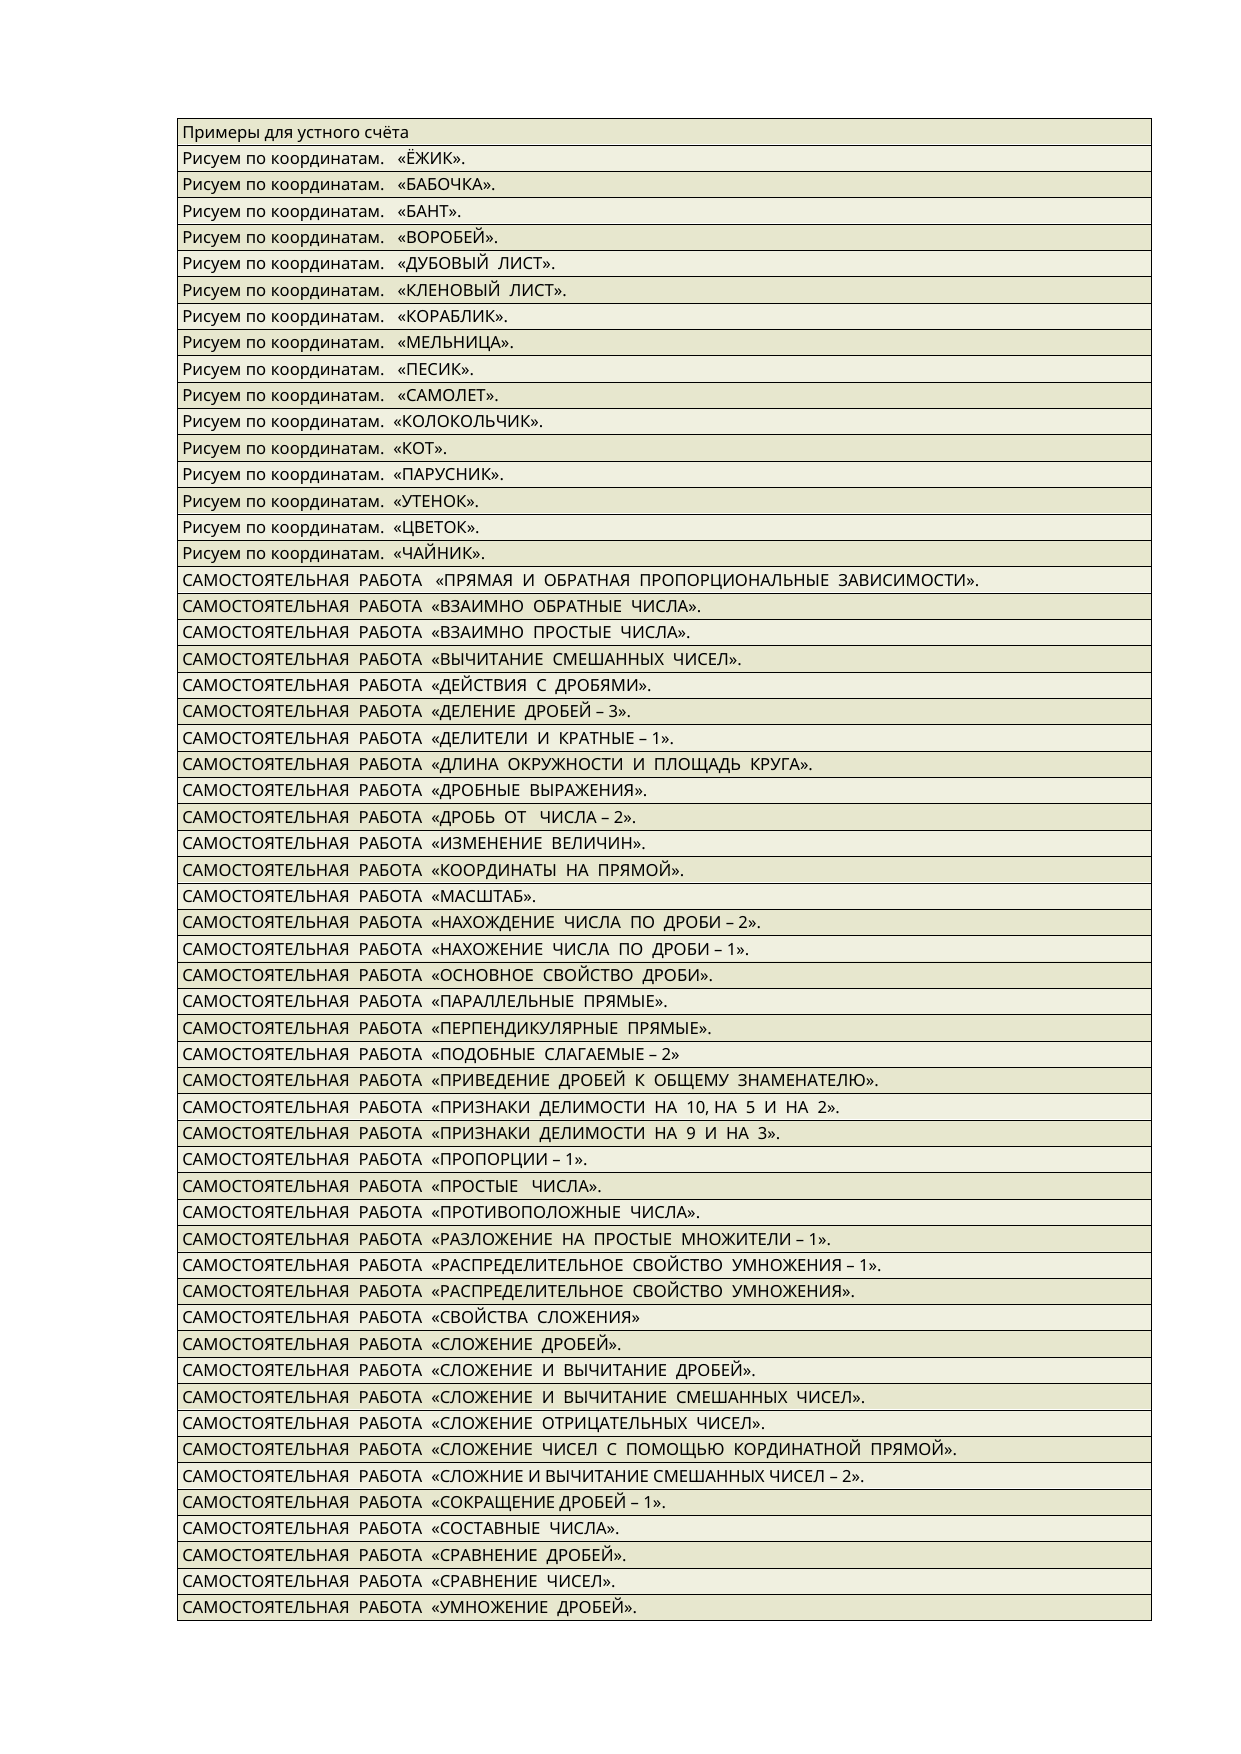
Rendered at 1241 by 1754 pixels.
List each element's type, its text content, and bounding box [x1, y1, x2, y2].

table_cell САМОСТОЯТЕЛЬНАЯ РАБОТА «ИЗМЕНЕНИЕ ВЕЛИЧИН». [178, 831, 1151, 856]
table_cell САМОСТОЯТЕЛЬНАЯ РАБОТА «СЛОЖЕНИЕ ЧИСЕЛ С ПОМОЩЬЮ КОРДИНАТНОЙ ПРЯМОЙ». [178, 1437, 1151, 1462]
table_cell САМОСТОЯТЕЛЬНАЯ РАБОТА «УМНОЖЕНИЕ ДРОБЕЙ». [178, 1595, 1151, 1620]
table_cell САМОСТОЯТЕЛЬНАЯ РАБОТА «СЛОЖНИЕ И ВЫЧИТАНИЕ СМЕШАННЫХ ЧИСЕЛ – 2». [178, 1463, 1151, 1488]
table_cell САМОСТОЯТЕЛЬНАЯ РАБОТА «СВОЙСТВА СЛОЖЕНИЯ» [178, 1305, 1151, 1330]
table_cell Рисуем по координатам. «УТЕНОК». [178, 488, 1151, 513]
table_cell САМОСТОЯТЕЛЬНАЯ РАБОТА «ВЗАИМНО ПРОСТЫЕ ЧИСЛА». [178, 620, 1151, 645]
table_cell САМОСТОЯТЕЛЬНАЯ РАБОТА «ПРИВЕДЕНИЕ ДРОБЕЙ К ОБЩЕМУ ЗНАМЕНАТЕЛЮ». [178, 1068, 1151, 1093]
table_cell Рисуем по координатам. «ЁЖИК». [178, 146, 1151, 171]
table_cell Рисуем по координатам. «ПЕСИК». [178, 356, 1151, 382]
table_cell Рисуем по координатам. «ЧАЙНИК». [178, 541, 1151, 566]
table_cell САМОСТОЯТЕЛЬНАЯ РАБОТА «РАЗЛОЖЕНИЕ НА ПРОСТЫЕ МНОЖИТЕЛИ – 1». [178, 1226, 1151, 1251]
table_cell САМОСТОЯТЕЛЬНАЯ РАБОТА «СОСТАВНЫЕ ЧИСЛА». [178, 1516, 1151, 1541]
table_cell САМОСТОЯТЕЛЬНАЯ РАБОТА «ПОДОБНЫЕ СЛАГАЕМЫЕ – 2» [178, 1042, 1151, 1067]
table_cell САМОСТОЯТЕЛЬНАЯ РАБОТА «ДЕЛИТЕЛИ И КРАТНЫЕ – 1». [178, 725, 1151, 751]
table_cell Рисуем по координатам. «КОТ». [178, 435, 1151, 461]
table_cell Рисуем по координатам. «КОЛОКОЛЬЧИК». [178, 409, 1151, 434]
table_cell САМОСТОЯТЕЛЬНАЯ РАБОТА «ПАРАЛЛЕЛЬНЫЕ ПРЯМЫЕ». [178, 989, 1151, 1014]
table_cell САМОСТОЯТЕЛЬНАЯ РАБОТА «НАХОЖДЕНИЕ ЧИСЛА ПО ДРОБИ – 2». [178, 910, 1151, 935]
table_cell САМОСТОЯТЕЛЬНАЯ РАБОТА «ДЕЛЕНИЕ ДРОБЕЙ – 3». [178, 699, 1151, 724]
table_cell Рисуем по координатам. «ДУБОВЫЙ ЛИСТ». [178, 251, 1151, 276]
table_cell САМОСТОЯТЕЛЬНАЯ РАБОТА «ДРОБЬ ОТ ЧИСЛА – 2». [178, 804, 1151, 830]
table_cell САМОСТОЯТЕЛЬНАЯ РАБОТА «ВЗАИМНО ОБРАТНЫЕ ЧИСЛА». [178, 594, 1151, 619]
table_cell САМОСТОЯТЕЛЬНАЯ РАБОТА «ПРЯМАЯ И ОБРАТНАЯ ПРОПОРЦИОНАЛЬНЫЕ ЗАВИСИМОСТИ». [178, 567, 1151, 592]
table_cell Рисуем по координатам. «КОРАБЛИК». [178, 304, 1151, 329]
table_cell САМОСТОЯТЕЛЬНАЯ РАБОТА «ПРОПОРЦИИ – 1». [178, 1147, 1151, 1172]
table_cell САМОСТОЯТЕЛЬНАЯ РАБОТА «СРАВНЕНИЕ ЧИСЕЛ». [178, 1569, 1151, 1594]
table_cell САМОСТОЯТЕЛЬНАЯ РАБОТА «СЛОЖЕНИЕ ОТРИЦАТЕЛЬНЫХ ЧИСЕЛ». [178, 1411, 1151, 1436]
table_cell САМОСТОЯТЕЛЬНАЯ РАБОТА «ОСНОВНОЕ СВОЙСТВО ДРОБИ». [178, 963, 1151, 988]
table_cell Примеры для устного счёта [178, 119, 1151, 144]
table_cell Рисуем по координатам. «КЛЕНОВЫЙ ЛИСТ». [178, 277, 1151, 303]
table_cell САМОСТОЯТЕЛЬНАЯ РАБОТА «НАХОЖЕНИЕ ЧИСЛА ПО ДРОБИ – 1». [178, 936, 1151, 961]
table_cell САМОСТОЯТЕЛЬНАЯ РАБОТА «МАСШТАБ». [178, 884, 1151, 909]
table_cell Рисуем по координатам. «ПАРУСНИК». [178, 462, 1151, 487]
table_cell Рисуем по координатам. «ВОРОБЕЙ». [178, 225, 1151, 250]
table_cell САМОСТОЯТЕЛЬНАЯ РАБОТА «СОКРАЩЕНИЕ ДРОБЕЙ – 1». [178, 1490, 1151, 1515]
table_cell САМОСТОЯТЕЛЬНАЯ РАБОТА «РАСПРЕДЕЛИТЕЛЬНОЕ СВОЙСТВО УМНОЖЕНИЯ». [178, 1279, 1151, 1304]
table_cell Рисуем по координатам. «БАНТ». [178, 198, 1151, 223]
table_cell Рисуем по координатам. «МЕЛЬНИЦА». [178, 330, 1151, 355]
table_cell САМОСТОЯТЕЛЬНАЯ РАБОТА «ПРОСТЫЕ ЧИСЛА». [178, 1173, 1151, 1199]
table_cell САМОСТОЯТЕЛЬНАЯ РАБОТА «СЛОЖЕНИЕ И ВЫЧИТАНИЕ ДРОБЕЙ». [178, 1358, 1151, 1383]
table_cell САМОСТОЯТЕЛЬНАЯ РАБОТА «ВЫЧИТАНИЕ СМЕШАННЫХ ЧИСЕЛ». [178, 646, 1151, 672]
table_cell САМОСТОЯТЕЛЬНАЯ РАБОТА «ПРОТИВОПОЛОЖНЫЕ ЧИСЛА». [178, 1200, 1151, 1225]
table_cell САМОСТОЯТЕЛЬНАЯ РАБОТА «СРАВНЕНИЕ ДРОБЕЙ». [178, 1542, 1151, 1568]
table_cell САМОСТОЯТЕЛЬНАЯ РАБОТА «СЛОЖЕНИЕ ДРОБЕЙ». [178, 1331, 1151, 1357]
table_cell Рисуем по координатам. «БАБОЧКА». [178, 172, 1151, 197]
table_cell САМОСТОЯТЕЛЬНАЯ РАБОТА «ПРИЗНАКИ ДЕЛИМОСТИ НА 10, НА 5 И НА 2». [178, 1094, 1151, 1119]
table_cell САМОСТОЯТЕЛЬНАЯ РАБОТА «РАСПРЕДЕЛИТЕЛЬНОЕ СВОЙСТВО УМНОЖЕНИЯ – 1». [178, 1253, 1151, 1278]
table_cell САМОСТОЯТЕЛЬНАЯ РАБОТА «ДЕЙСТВИЯ С ДРОБЯМИ». [178, 673, 1151, 698]
table_cell САМОСТОЯТЕЛЬНАЯ РАБОТА «СЛОЖЕНИЕ И ВЫЧИТАНИЕ СМЕШАННЫХ ЧИСЕЛ». [178, 1384, 1151, 1409]
table_cell Рисуем по координатам. «САМОЛЕТ». [178, 383, 1151, 408]
table_cell САМОСТОЯТЕЛЬНАЯ РАБОТА «ДРОБНЫЕ ВЫРАЖЕНИЯ». [178, 778, 1151, 803]
table_cell САМОСТОЯТЕЛЬНАЯ РАБОТА «ПРИЗНАКИ ДЕЛИМОСТИ НА 9 И НА 3». [178, 1121, 1151, 1146]
table_cell САМОСТОЯТЕЛЬНАЯ РАБОТА «ДЛИНА ОКРУЖНОСТИ И ПЛОЩАДЬ КРУГА». [178, 752, 1151, 777]
table_cell САМОСТОЯТЕЛЬНАЯ РАБОТА «ПЕРПЕНДИКУЛЯРНЫЕ ПРЯМЫЕ». [178, 1015, 1151, 1041]
table_cell САМОСТОЯТЕЛЬНАЯ РАБОТА «КООРДИНАТЫ НА ПРЯМОЙ». [178, 857, 1151, 882]
table_cell Рисуем по координатам. «ЦВЕТОК». [178, 515, 1151, 540]
